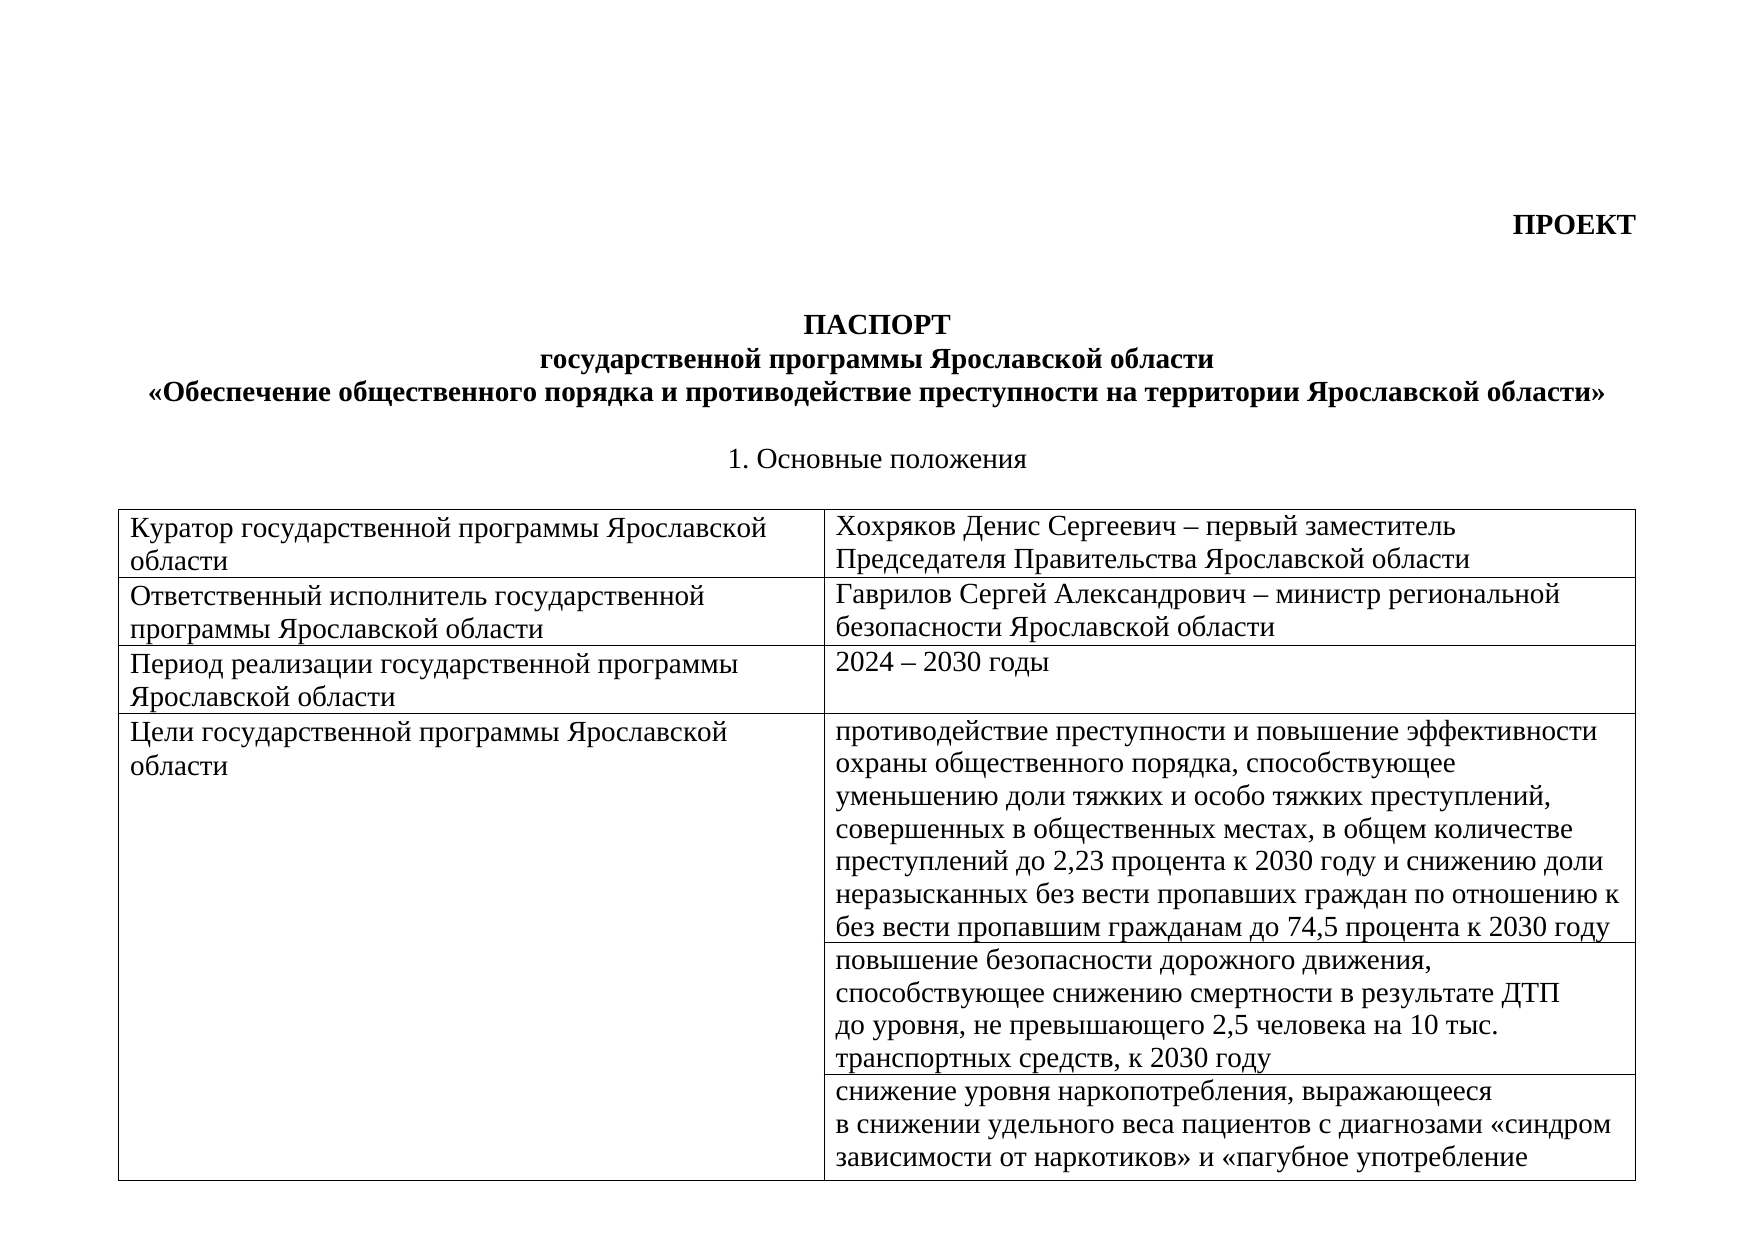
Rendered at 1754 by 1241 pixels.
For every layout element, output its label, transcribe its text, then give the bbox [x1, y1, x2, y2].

text «Обеспечение общественного порядка и противодействие преступности на территории Ярославской области» [118, 374, 1636, 408]
table_header Куратор государственной программы Ярославской области [119, 510, 824, 577]
table_cell Период реализации государственной программы Ярославской области [119, 646, 824, 713]
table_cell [825, 1075, 1635, 1180]
text 1. Основные положения [118, 442, 1636, 475]
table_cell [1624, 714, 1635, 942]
text ПАСПОРТ [118, 307, 1636, 341]
text ПРОЕКТ [118, 207, 1636, 240]
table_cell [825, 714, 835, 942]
table_cell Цели государственной программы Ярославской области [119, 714, 824, 1180]
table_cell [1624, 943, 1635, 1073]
table_header Хохряков Денис Сергеевич – первый заместитель Председателя Правительства Ярославской области [825, 510, 1635, 577]
table_cell Ответственный исполнитель государственной программы Ярославской области [119, 578, 824, 645]
text государственной программы Ярославской области [118, 341, 1636, 374]
table_cell 2024 – 2030 годы [825, 646, 1635, 713]
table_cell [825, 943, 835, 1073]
table_cell Гаврилов Сергей Александрович – министр региональной безопасности Ярославской области [825, 578, 1635, 645]
